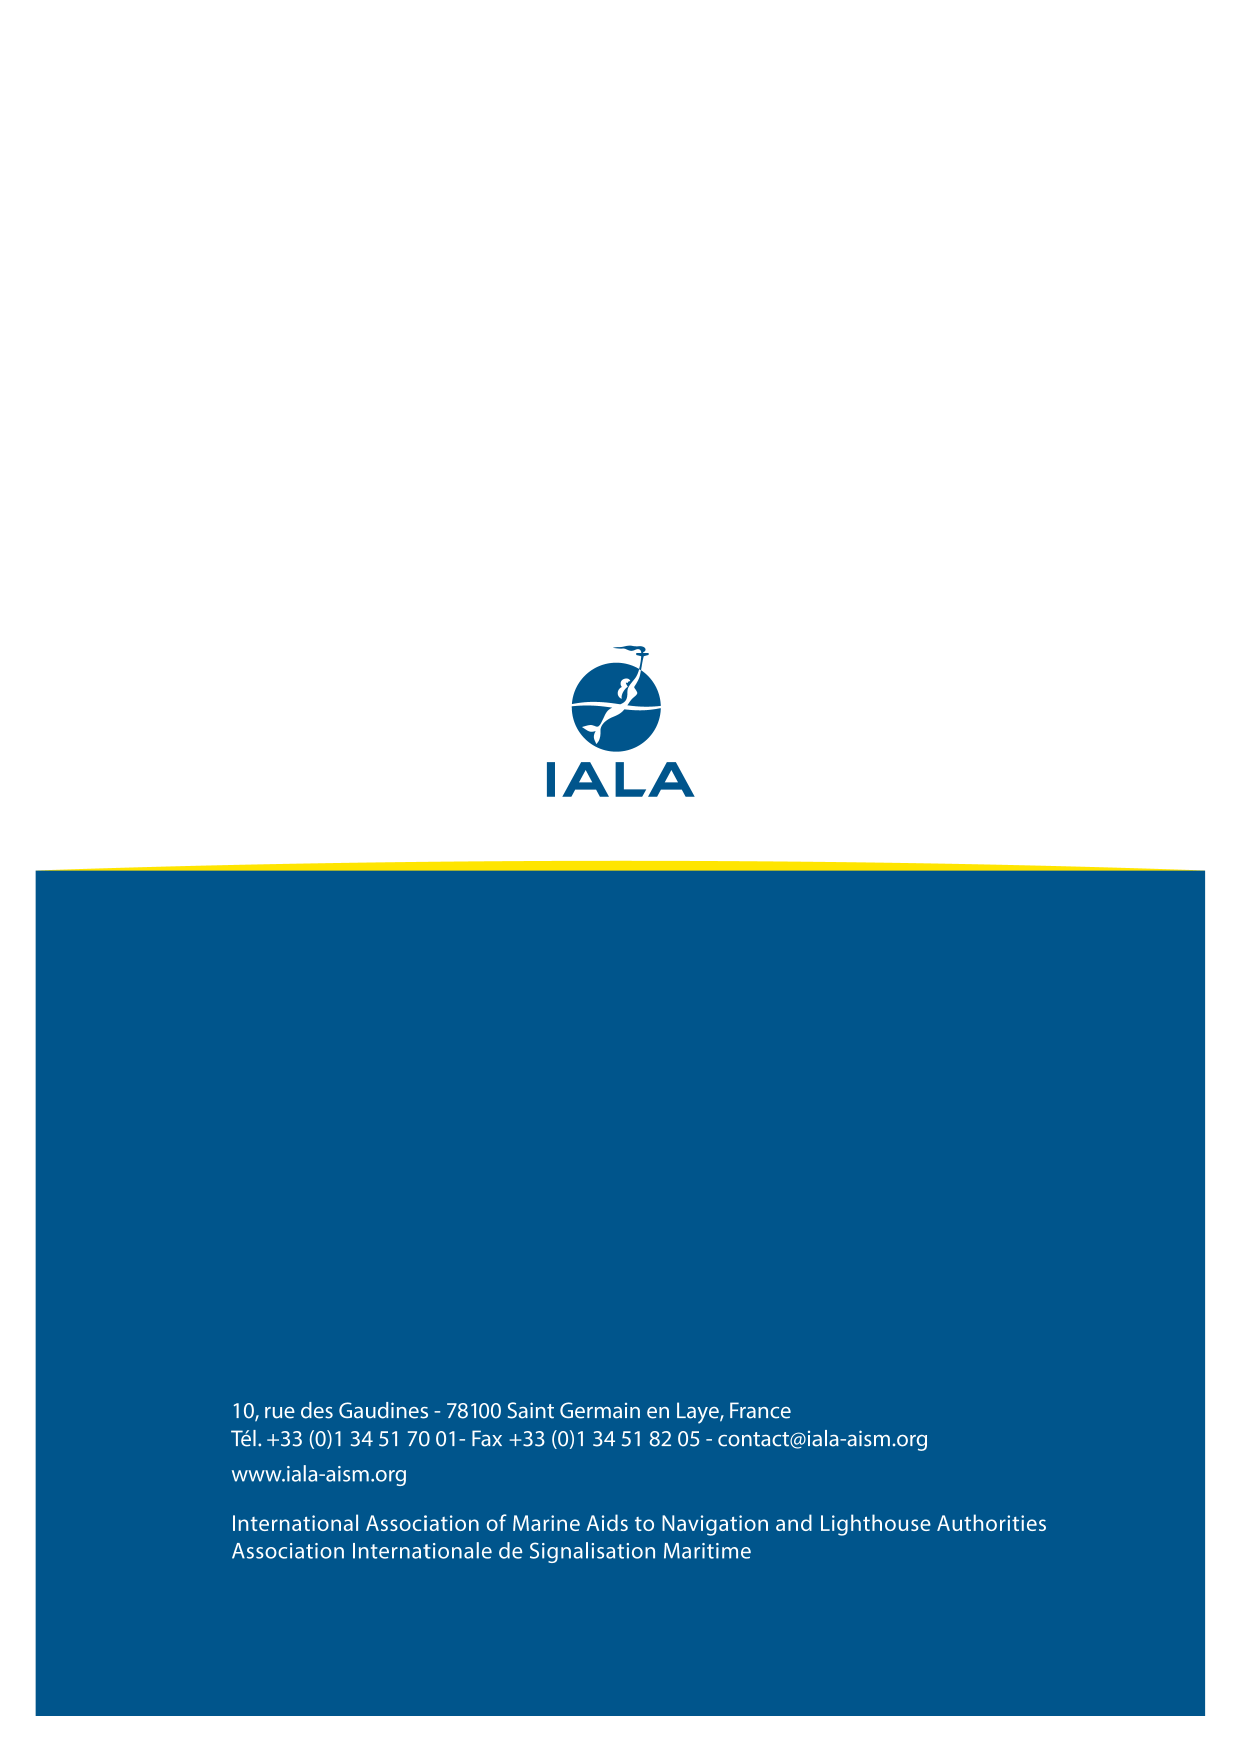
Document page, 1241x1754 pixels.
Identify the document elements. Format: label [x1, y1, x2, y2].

picture [35, 534, 1205, 1716]
